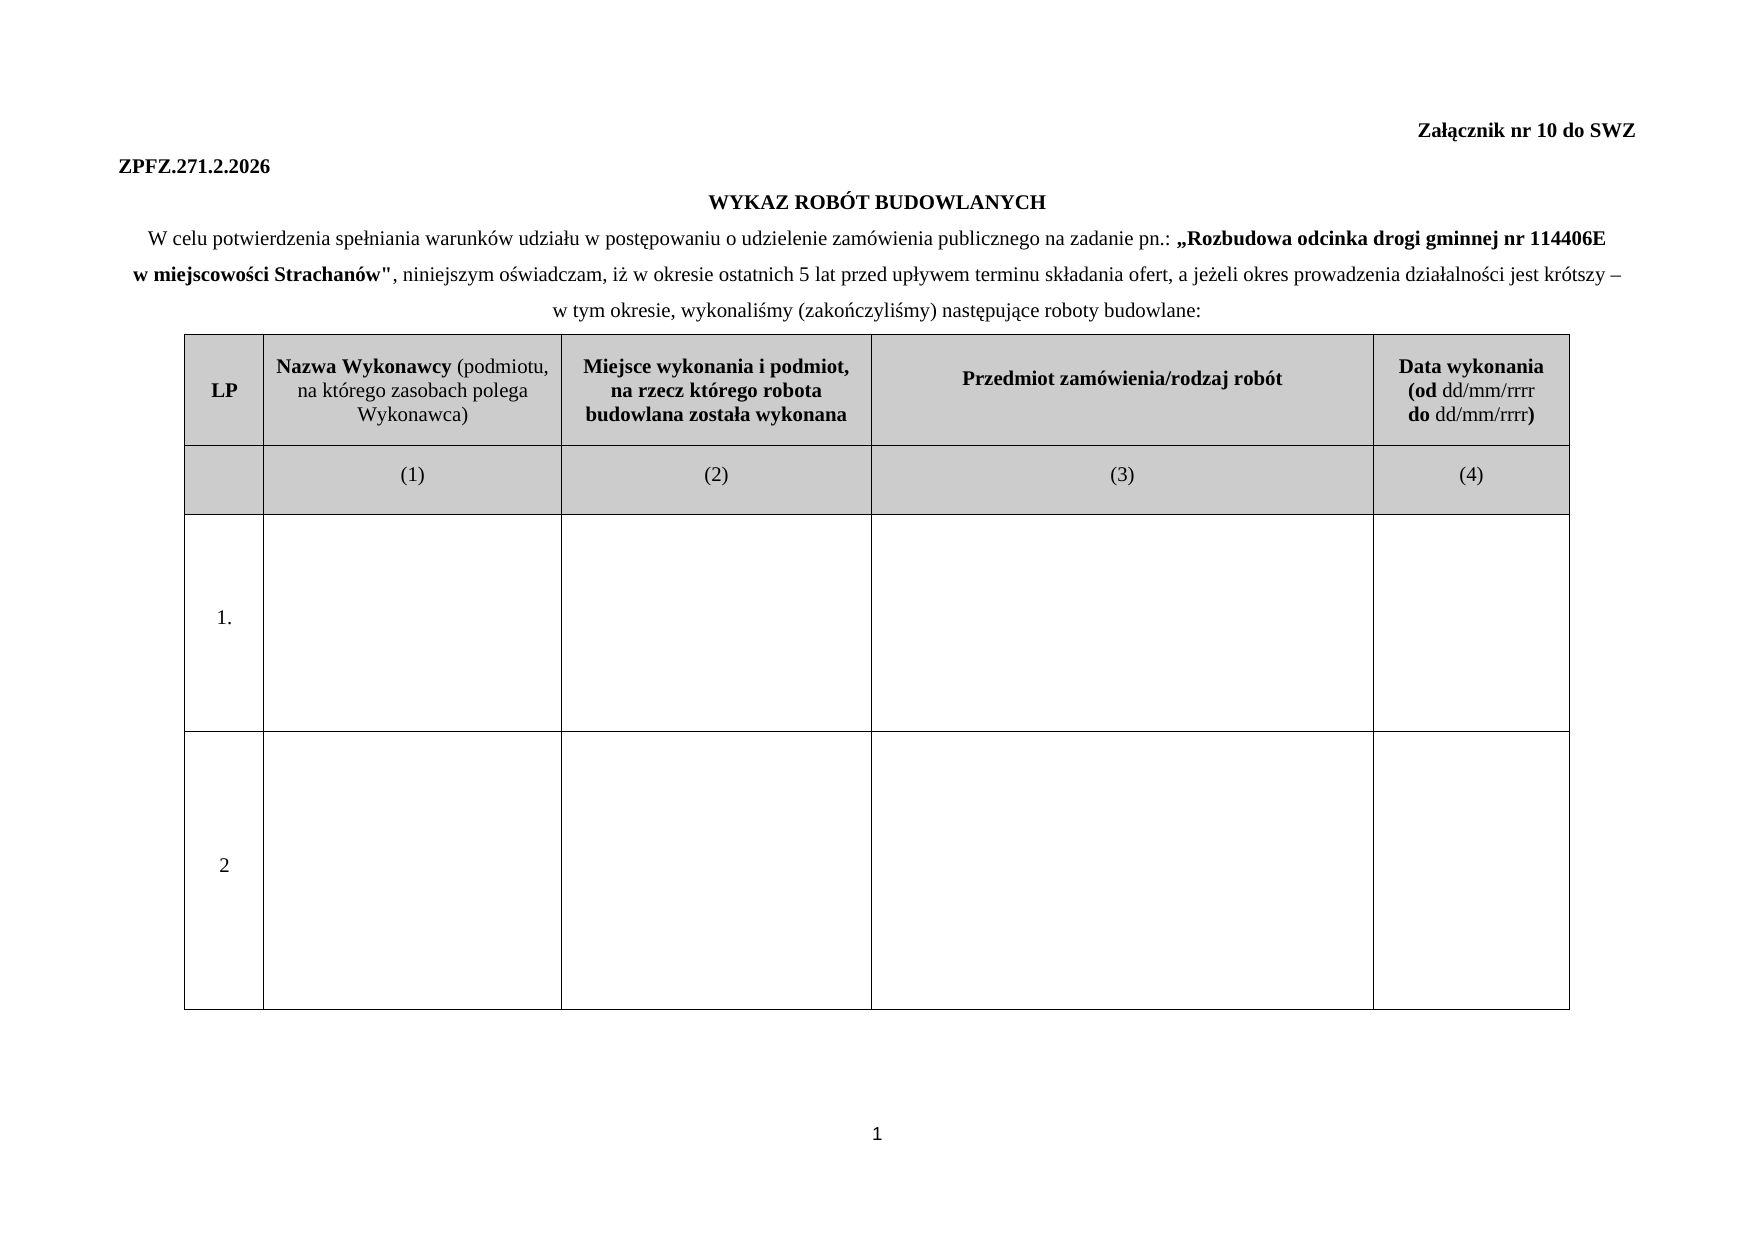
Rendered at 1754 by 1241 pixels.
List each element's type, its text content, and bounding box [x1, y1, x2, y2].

table_header Miejsce wykonania i podmiot, na rzecz którego robota budowlana została wykonana [562, 335, 871, 445]
table_cell [562, 732, 871, 1009]
text W celu potwierdzenia spełniania warunków udziału w postępowaniu o udzielenie zamówienia publicznego na zadanie pn.: „Rozbudowa odcinka drogi gminnej nr 114406E w miejscowości Strachanów", niniejszym oświadczam, iż w okresie ostatnich 5 lat przed upływem terminu składania ofert, a jeżeli okres prowadzenia działalności jest krótszy – w tym okresie, wykonaliśmy (zakończyliśmy) następujące roboty budowlane: [118, 226, 1636, 322]
table_header Nazwa Wykonawcy (podmiotu, na którego zasobach polega Wykonawca) [264, 335, 561, 445]
table_cell [1374, 732, 1569, 1009]
table_cell 2 [185, 732, 263, 1009]
table_cell [185, 446, 263, 514]
table_cell [264, 515, 561, 731]
table_cell [264, 732, 561, 1009]
text ZPFZ.271.2.2026 [118, 154, 1636, 178]
table_cell [562, 515, 871, 731]
table_header Data wykonania (od dd/mm/rrrr do dd/mm/rrrr) [1374, 335, 1569, 445]
table_header Przedmiot zamówienia/rodzaj robót [872, 335, 1373, 445]
table_cell (4) [1374, 446, 1569, 514]
table_cell (1) [264, 446, 561, 514]
text WYKAZ ROBÓT BUDOWLANYCH [118, 190, 1636, 214]
table_header LP [185, 335, 263, 445]
table_cell [872, 732, 1373, 1009]
table_cell 1. [185, 515, 263, 731]
table_cell (2) [562, 446, 871, 514]
table_cell [1374, 515, 1569, 731]
table_cell [872, 515, 1373, 731]
table_cell (3) [872, 446, 1373, 514]
text Załącznik nr 10 do SWZ [118, 118, 1636, 142]
